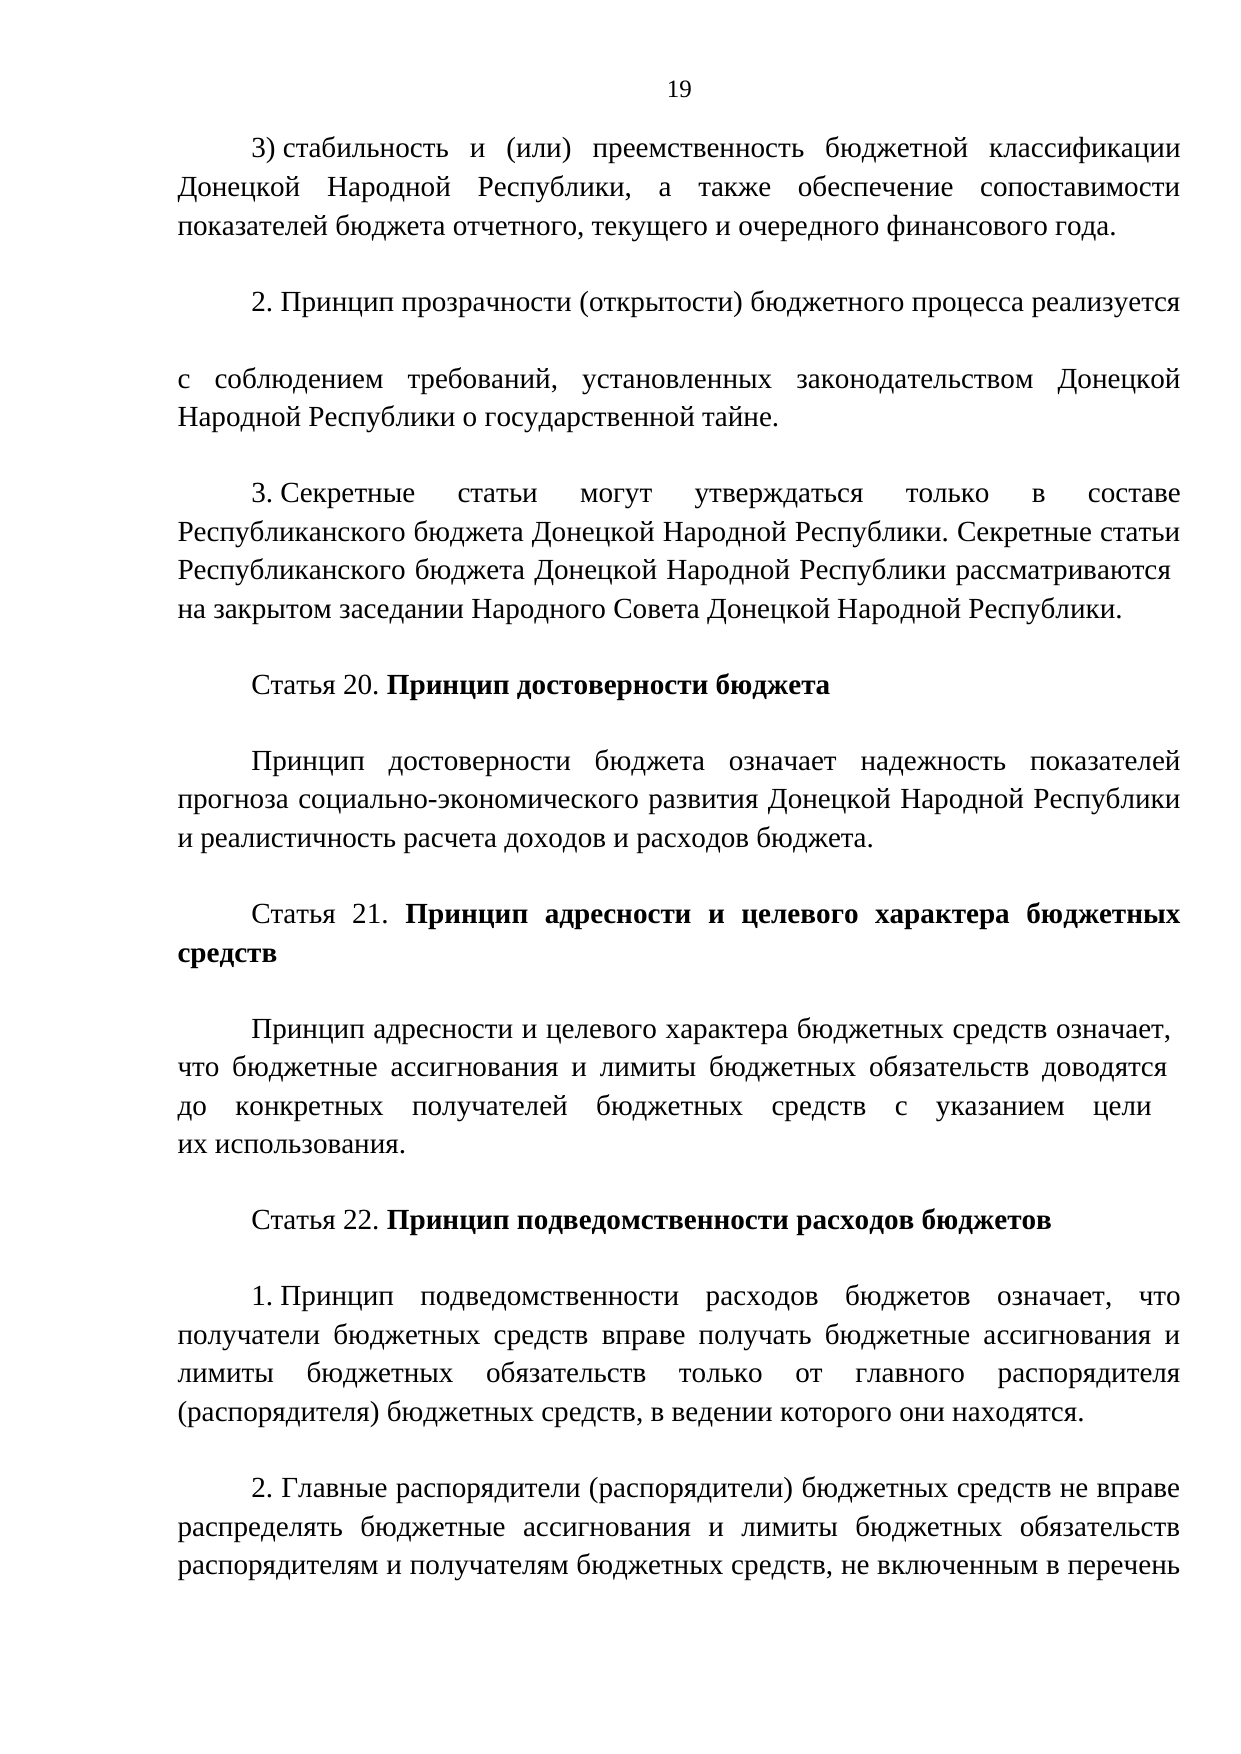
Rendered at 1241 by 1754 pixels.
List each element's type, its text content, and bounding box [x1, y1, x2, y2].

text 3) стабильность и (или) преемственность бюджетной классификации Донецкой Народной Республики, а также обеспечение сопоставимости показателей бюджета отчетного, текущего и очередного финансового года. [177, 131, 1181, 241]
text Статья 22. Принцип подведомственности расходов бюджетов [177, 1202, 1181, 1236]
text Статья 21. Принцип адресности и целевого характера бюджетных средств [177, 896, 1181, 968]
text Принцип адресности и целевого характера бюджетных средств означает, что бюджетные ассигнования и лимиты бюджетных обязательств доводятся до конкретных получателей бюджетных средств с указанием цели их использования. [177, 1011, 1181, 1160]
text Статья 20. Принцип достоверности бюджета [177, 667, 1181, 701]
text 1. Принцип подведомственности расходов бюджетов означает, что получатели бюджетных средств вправе получать бюджетные ассигнования и лимиты бюджетных обязательств только от главного распорядителя (распорядителя) бюджетных средств, в ведении которого они находятся. [177, 1278, 1181, 1428]
text 2. Принцип прозрачности (открытости) бюджетного процесса реализуется с соблюдением требований, установленных законодательством Донецкой Народной Республики о государственной тайне. [177, 284, 1181, 433]
text 3. Секретные статьи могут утверждаться только в составе Республиканского бюджета Донецкой Народной Республики. Секретные статьи Республиканского бюджета Донецкой Народной Республики рассматриваются на закрытом заседании Народного Совета Донецкой Народной Республики. [177, 475, 1181, 624]
text Принцип достоверности бюджета означает надежность показателей прогноза социально-экономического развития Донецкой Народной Республики и реалистичность расчета доходов и расходов бюджета. [177, 743, 1181, 854]
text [177, 1470, 1181, 1581]
